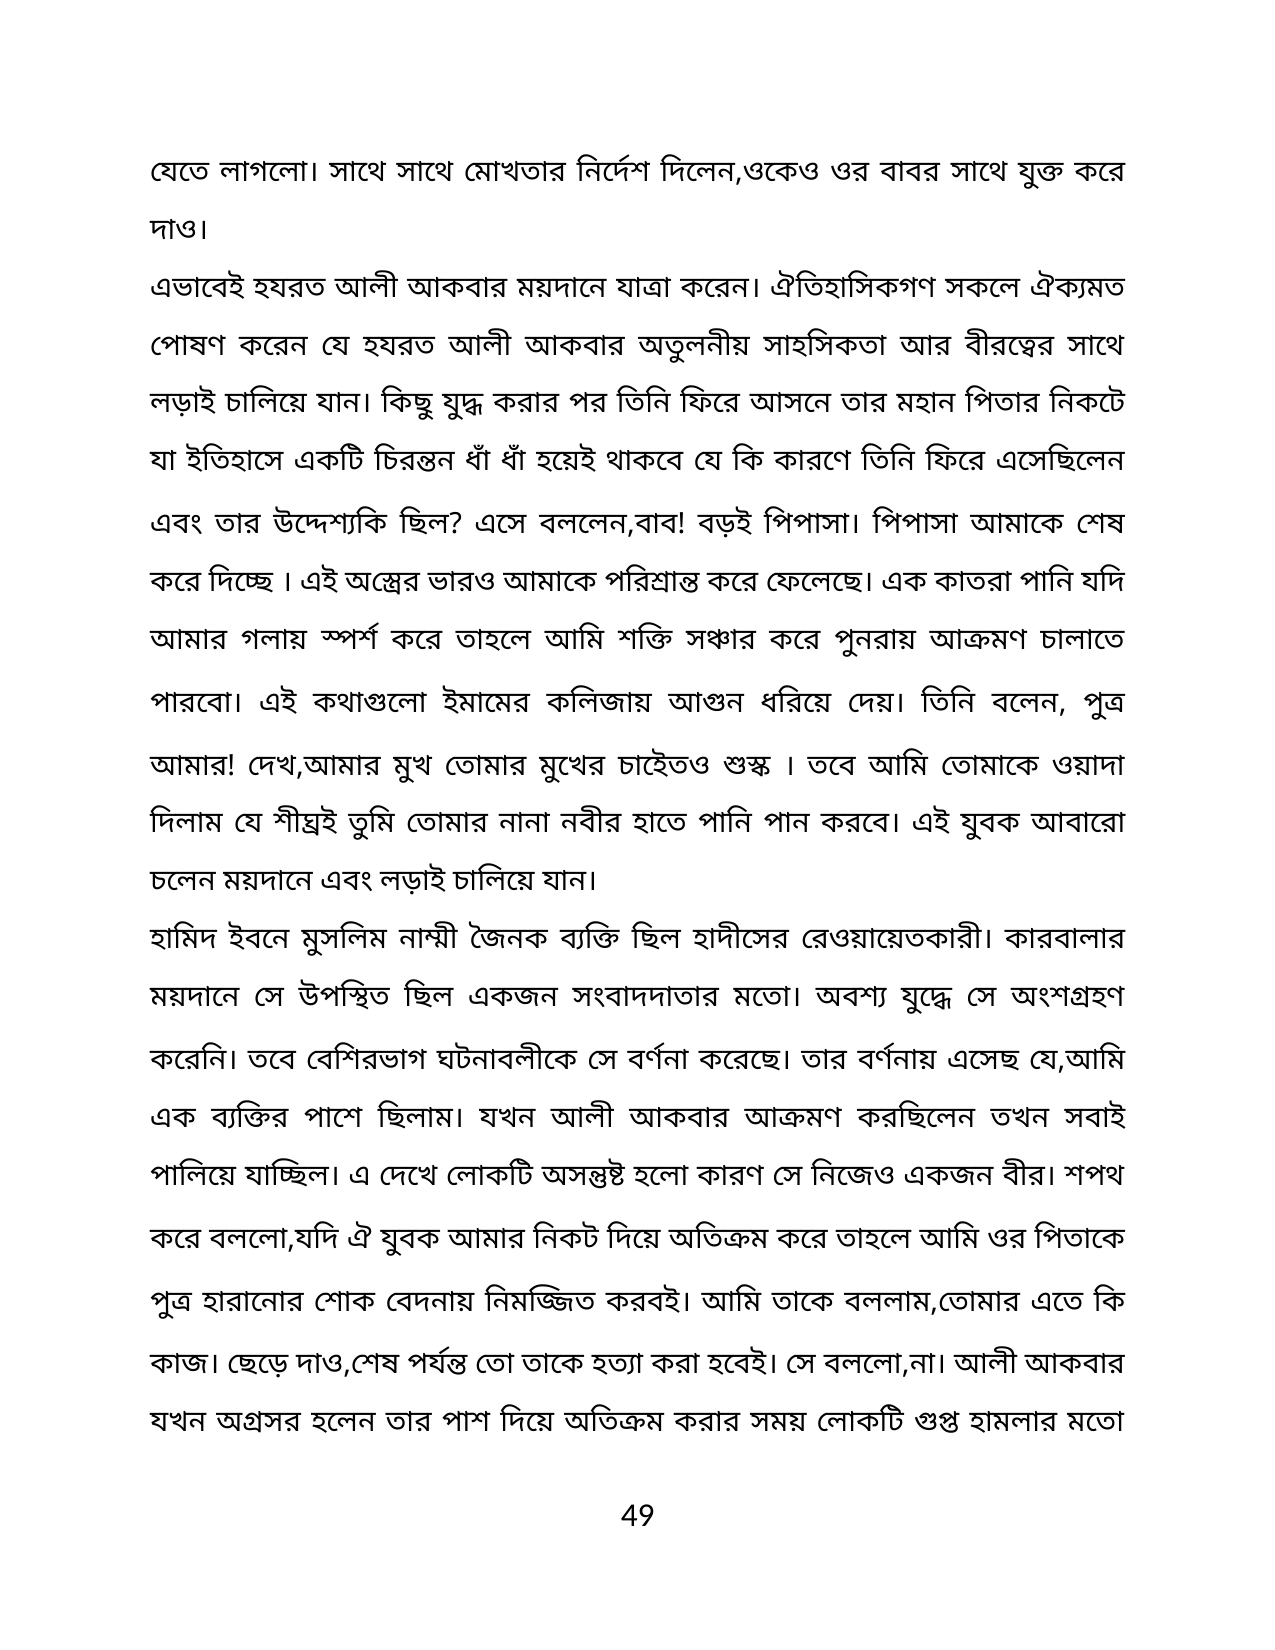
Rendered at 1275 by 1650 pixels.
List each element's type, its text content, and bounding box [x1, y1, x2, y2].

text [150, 150, 1125, 251]
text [150, 922, 1125, 1443]
text এভাবেই হযরত আলী আকবার ময়দানে যাত্রা করেন। ঐতিহাসিকগণ সকলে ঐক্যমত পোষণ করেন যে হযরত আলী আকবার অতুলনীয় সাহসিকতা আর বীরত্বের সাথে লড়াই চালিয়ে যান। কিছু যুদ্ধ করার পর তিনি ফিরে আসনে তার মহান পিতার নিকটে যা ইতিহাসে একটি চিরন্তন ধাঁ ধাঁ হয়েই থাকবে যে কি কারণে তিনি ফিরে এসেছিলেন এবং তার উদ্দেশ্যকি ছিল? এসে বললেন,বাব! বড়ই পিপাসা। পিপাসা আমাকে শেষ করে দিচ্ছে । এই অস্ত্রের ভারও আমাকে পরিশ্রান্ত করে ফেলেছে। এক কাতরা পানি যদি আমার গলায় স্পর্শ করে তাহলে আমি শক্তি সঞ্চার করে পুনরায় আক্রমণ চালাতে পারবো। এই কথাগুলো ইমামের কলিজায় আগুন ধরিয়ে দেয়। তিনি বলেন, পুত্র আমার! দেখ,আমার মুখ তোমার মুখের চাইেতও শুস্ক । তবে আমি তোমাকে ওয়াদা দিলাম যে শীঘ্রই তুমি তোমার নানা নবীর হাতে পানি পান করবে। এই যুবক আবারো চলেন ময়দানে এবং লড়াই চালিয়ে যান। [150, 270, 1125, 903]
